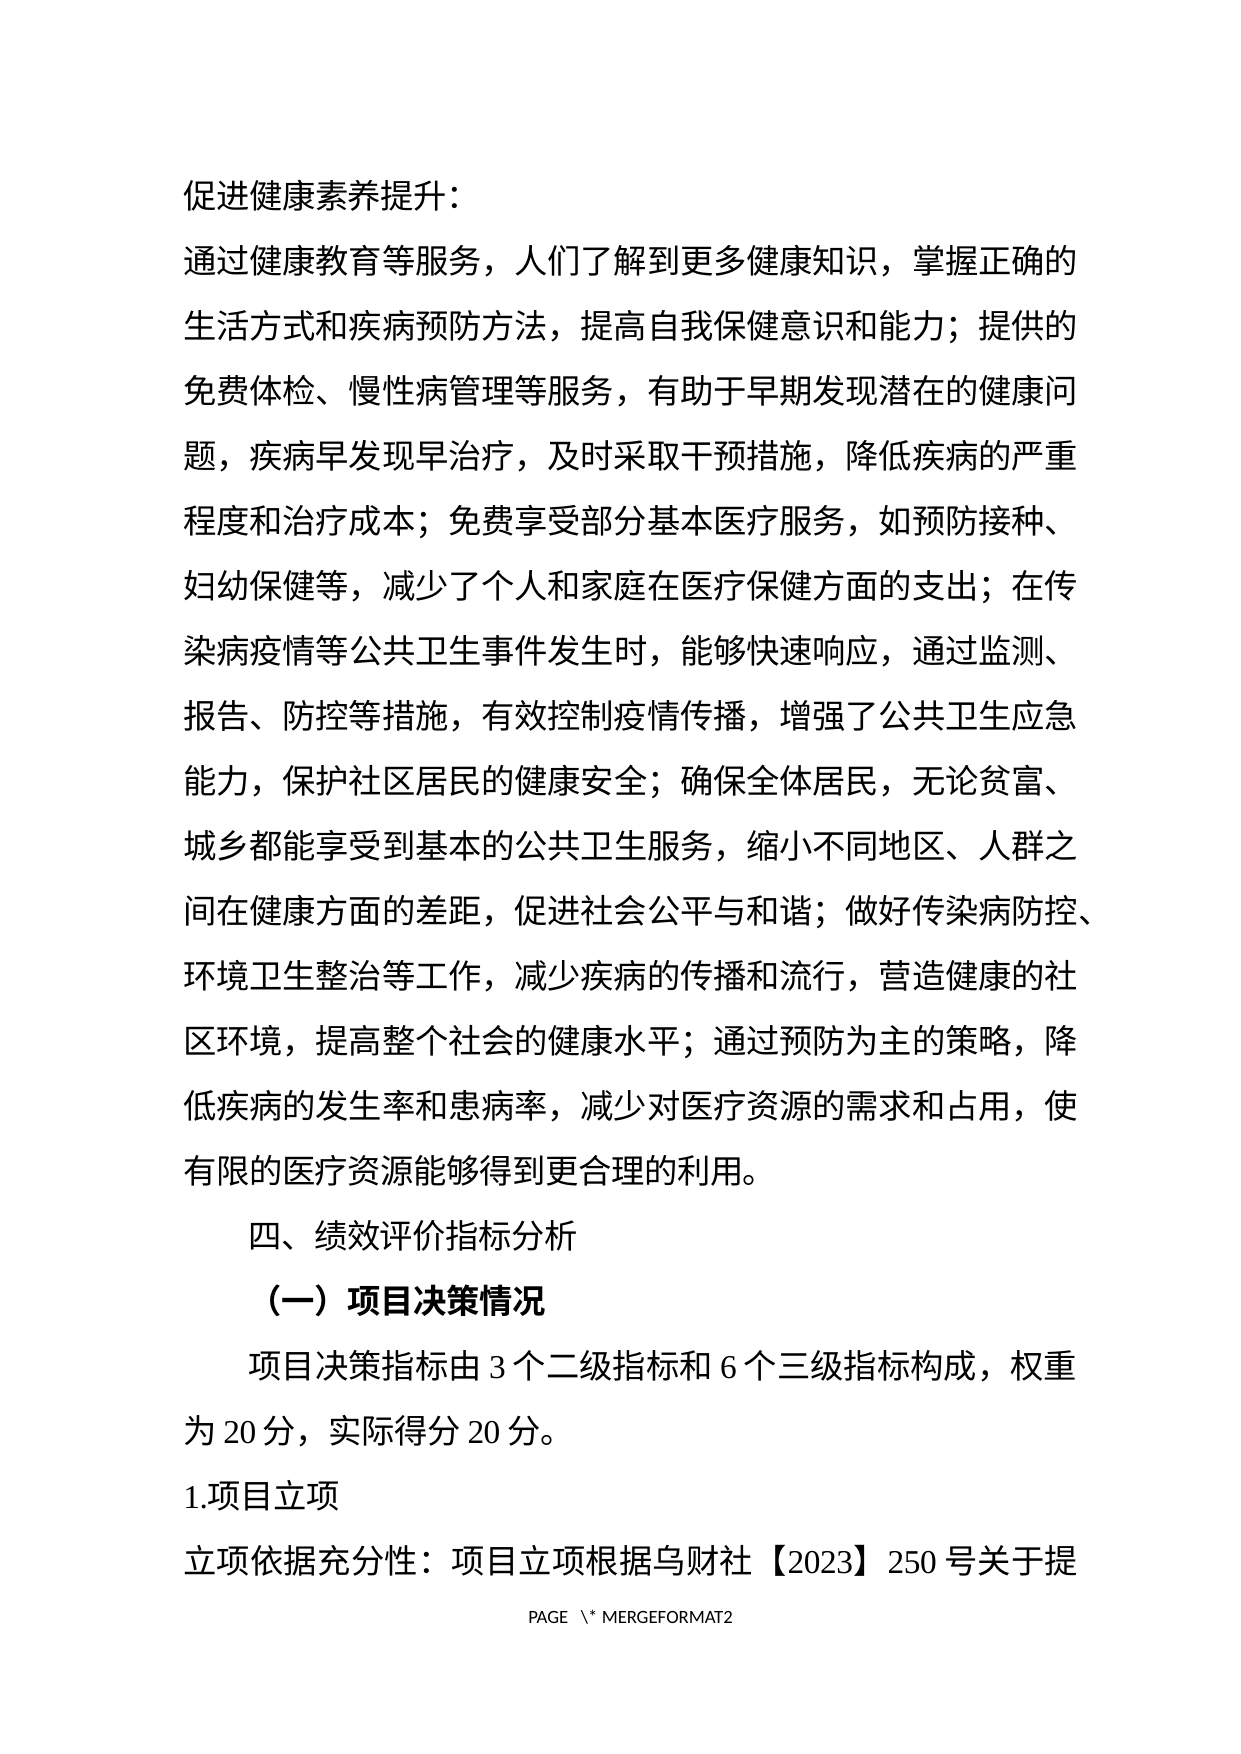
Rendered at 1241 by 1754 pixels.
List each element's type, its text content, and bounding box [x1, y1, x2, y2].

text （一）项目决策情况 [183, 1267, 1078, 1332]
text 四、绩效评价指标分析 [183, 1202, 1078, 1267]
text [183, 162, 1078, 1202]
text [183, 1332, 1078, 1592]
